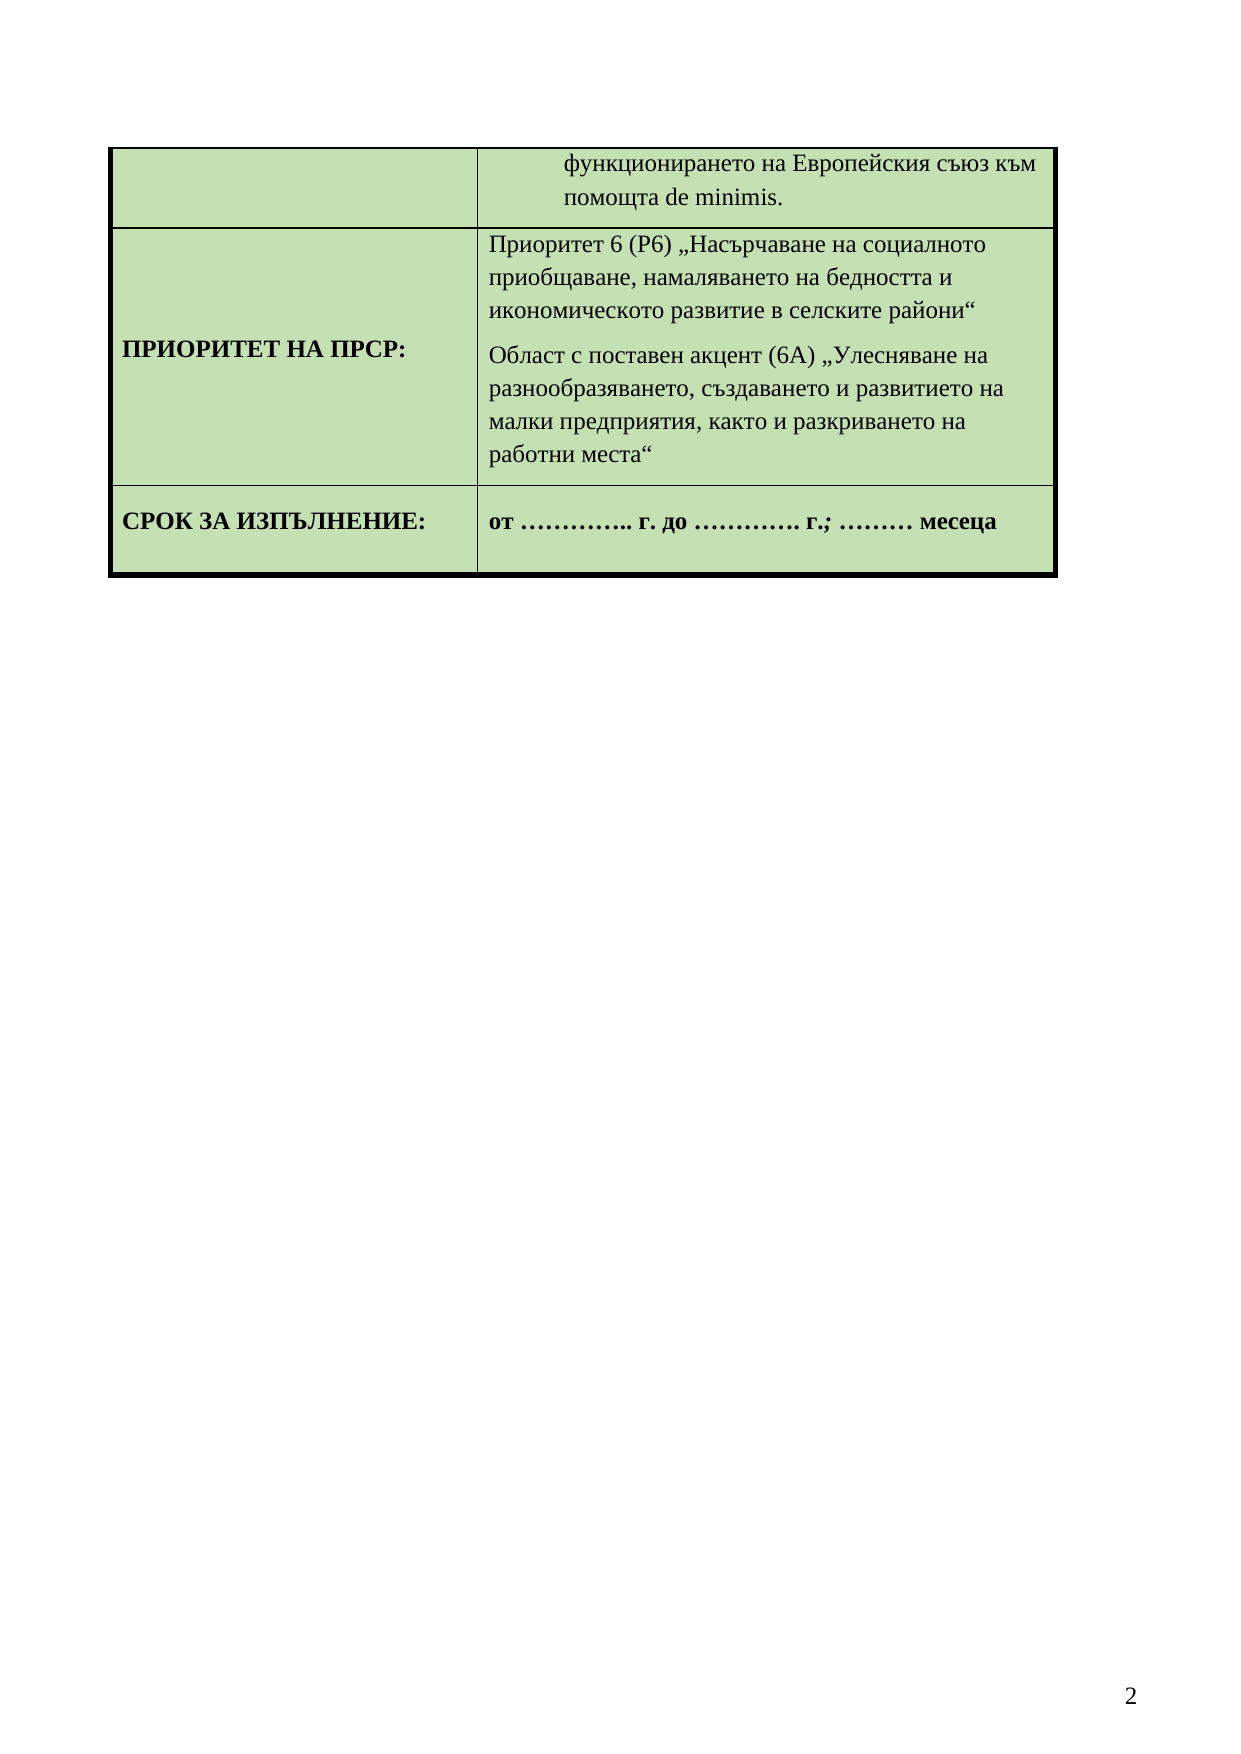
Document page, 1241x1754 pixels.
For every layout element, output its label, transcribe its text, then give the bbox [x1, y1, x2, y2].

table_cell Приоритет 6 (Р6) „Насърчаване на социалното приобщаване, намаляването на бедността и икономическото развитие в селските райони“ Област с поставен акцент (6А) „Улесняване на разнообразяването, създаването и развитието на малки предприятия, както и разкриването на работни места“ [478, 229, 1053, 485]
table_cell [113, 149, 477, 227]
table_cell СРОК ЗА ИЗПЪЛНЕНИЕ: [113, 486, 477, 572]
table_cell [478, 149, 1053, 227]
table_cell от ………….. г. до …………. г.; ……… месеца [478, 486, 1053, 572]
table_cell ПРИОРИТЕТ НА ПРСР: [113, 229, 477, 485]
